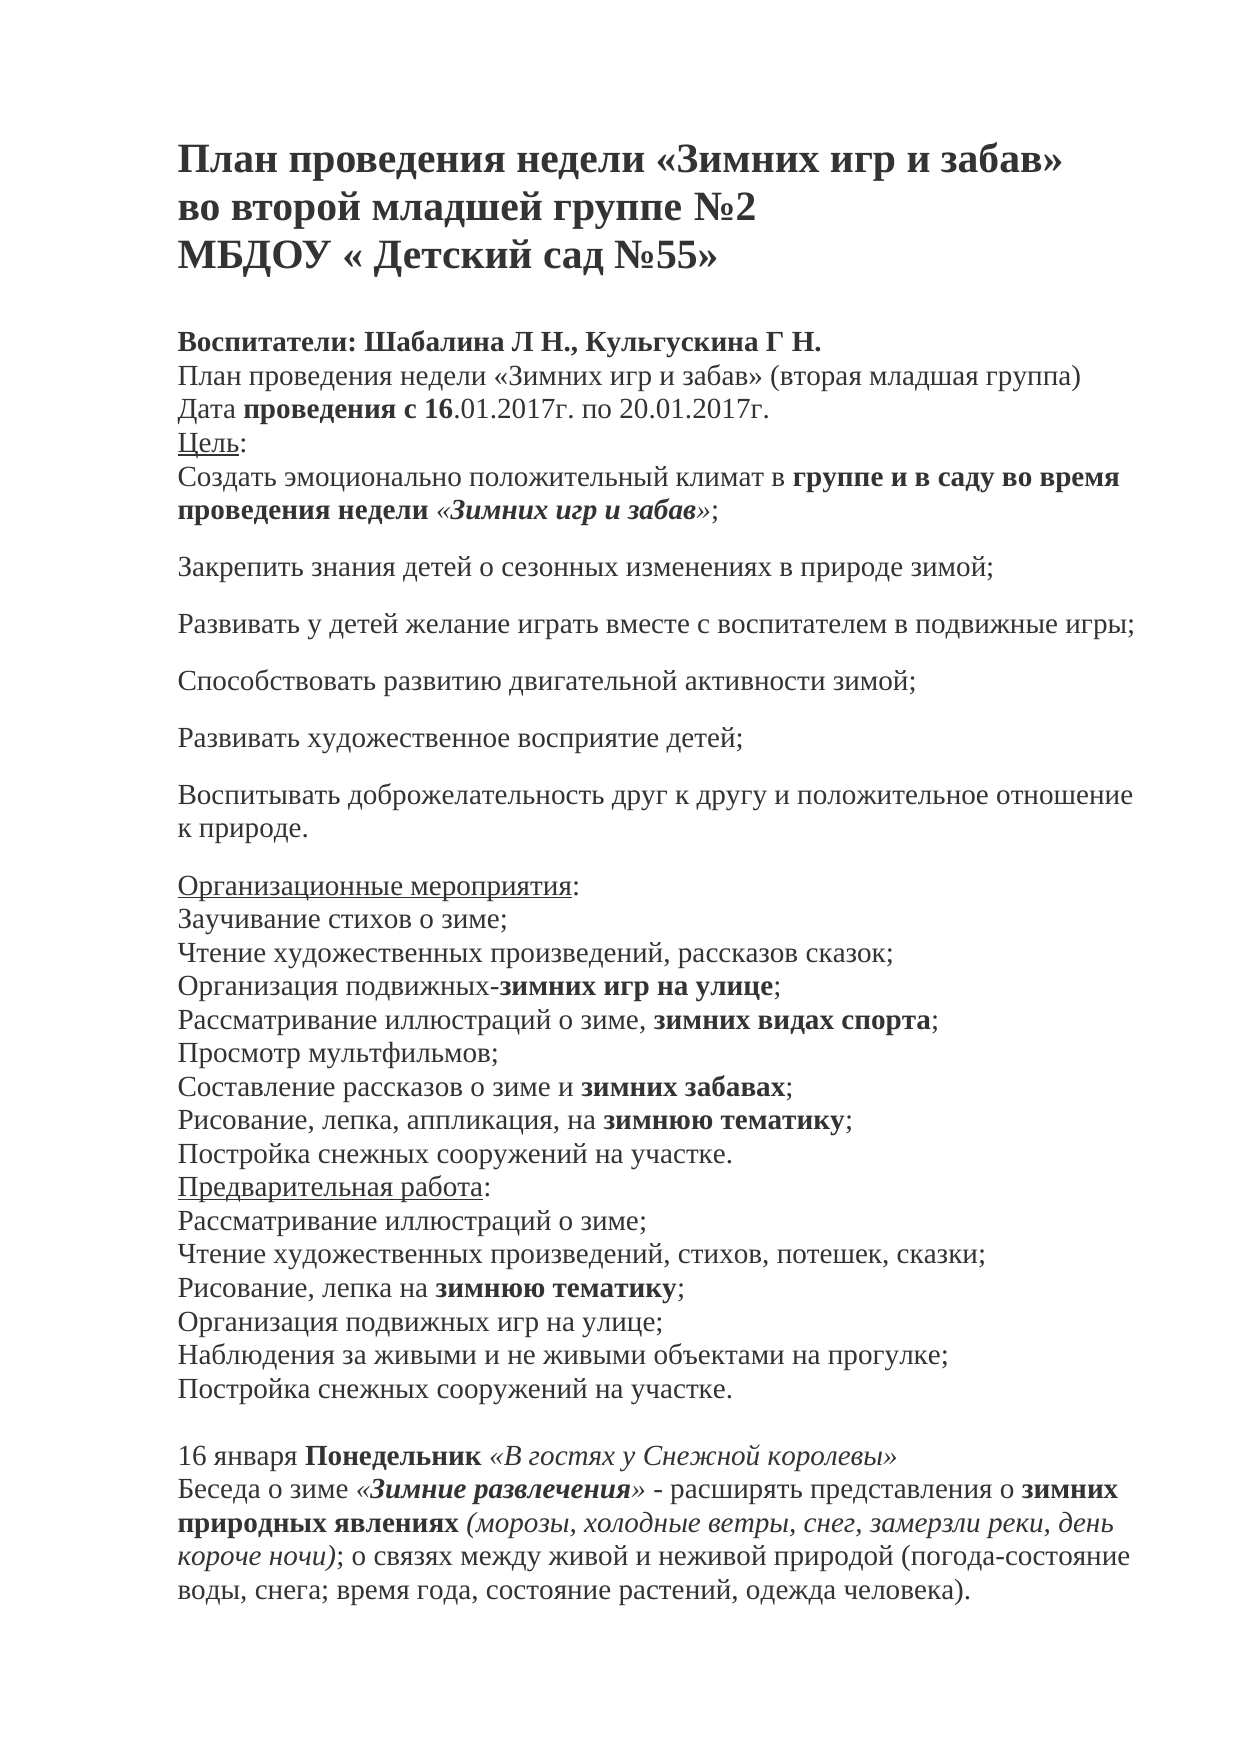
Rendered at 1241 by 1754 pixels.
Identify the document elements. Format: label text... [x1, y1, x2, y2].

text Способствовать развитию двигательной активности зимой; [177, 663, 1152, 697]
text Развивать художественное восприятие детей; [177, 720, 1152, 754]
text Предварительная работа: [177, 1169, 1152, 1203]
text Чтение художественных произведений, рассказов сказок; [177, 935, 1152, 968]
text Рассматривание иллюстраций о зиме, зимних видах спорта; [177, 1002, 1152, 1035]
text Рисование, лепка на зимнюю тематику; [177, 1270, 1152, 1304]
text Организационные мероприятия: [177, 868, 1152, 901]
text Воспитатели: Шабалина Л Н., Кульгускина Г Н. План проведения недели «Зимних игр и забав» (вторая младшая группа) [177, 324, 1152, 392]
text Цель: [177, 425, 1152, 459]
text План проведения недели «Зимних игр и забав» во второй младшей группе №2 МБДОУ « Детский сад №55» [177, 134, 1152, 278]
text 16 января Понедельник «В гостях у Снежной королевы» [177, 1438, 1152, 1471]
text Беседа о зиме «Зимние развлечения» - расширять представления о зимних природных явлениях (морозы, холодные ветры, снег, замерзли реки, день короче ночи); о связях между живой и неживой природой (погода-состояние воды, снега; время года, состояние растений, одежда человека). [177, 1471, 1152, 1606]
text Закрепить знания детей о сезонных изменениях в природе зимой; [177, 549, 1152, 583]
text Организация подвижных-зимних игр на улице; [177, 968, 1152, 1002]
text Заучивание стихов о зиме; [177, 901, 1152, 935]
text Рассматривание иллюстраций о зиме; [177, 1203, 1152, 1237]
text Рисование, лепка, аппликация, на зимнюю тематику; [177, 1102, 1152, 1136]
text Чтение художественных произведений, стихов, потешек, сказки; [177, 1237, 1152, 1270]
text Просмотр мультфильмов; [177, 1035, 1152, 1069]
text Дата проведения с 16.01.2017г. по 20.01.2017г. [177, 392, 1152, 425]
text Составление рассказов о зиме и зимних забавах; [177, 1069, 1152, 1102]
text Постройка снежных сооружений на участке. [177, 1371, 1152, 1404]
text Воспитывать доброжелательность друг к другу и положительное отношение к природе. [177, 777, 1152, 844]
text Создать эмоционально положительный климат в группе и в саду во время проведения недели «Зимних игр и забав»; [177, 459, 1152, 526]
text Постройка снежных сооружений на участке. [177, 1136, 1152, 1169]
text Наблюдения за живыми и не живыми объектами на прогулке; [177, 1337, 1152, 1371]
text Организация подвижных игр на улице; [177, 1304, 1152, 1337]
text Развивать у детей желание играть вместе с воспитателем в подвижные игры; [177, 606, 1152, 640]
